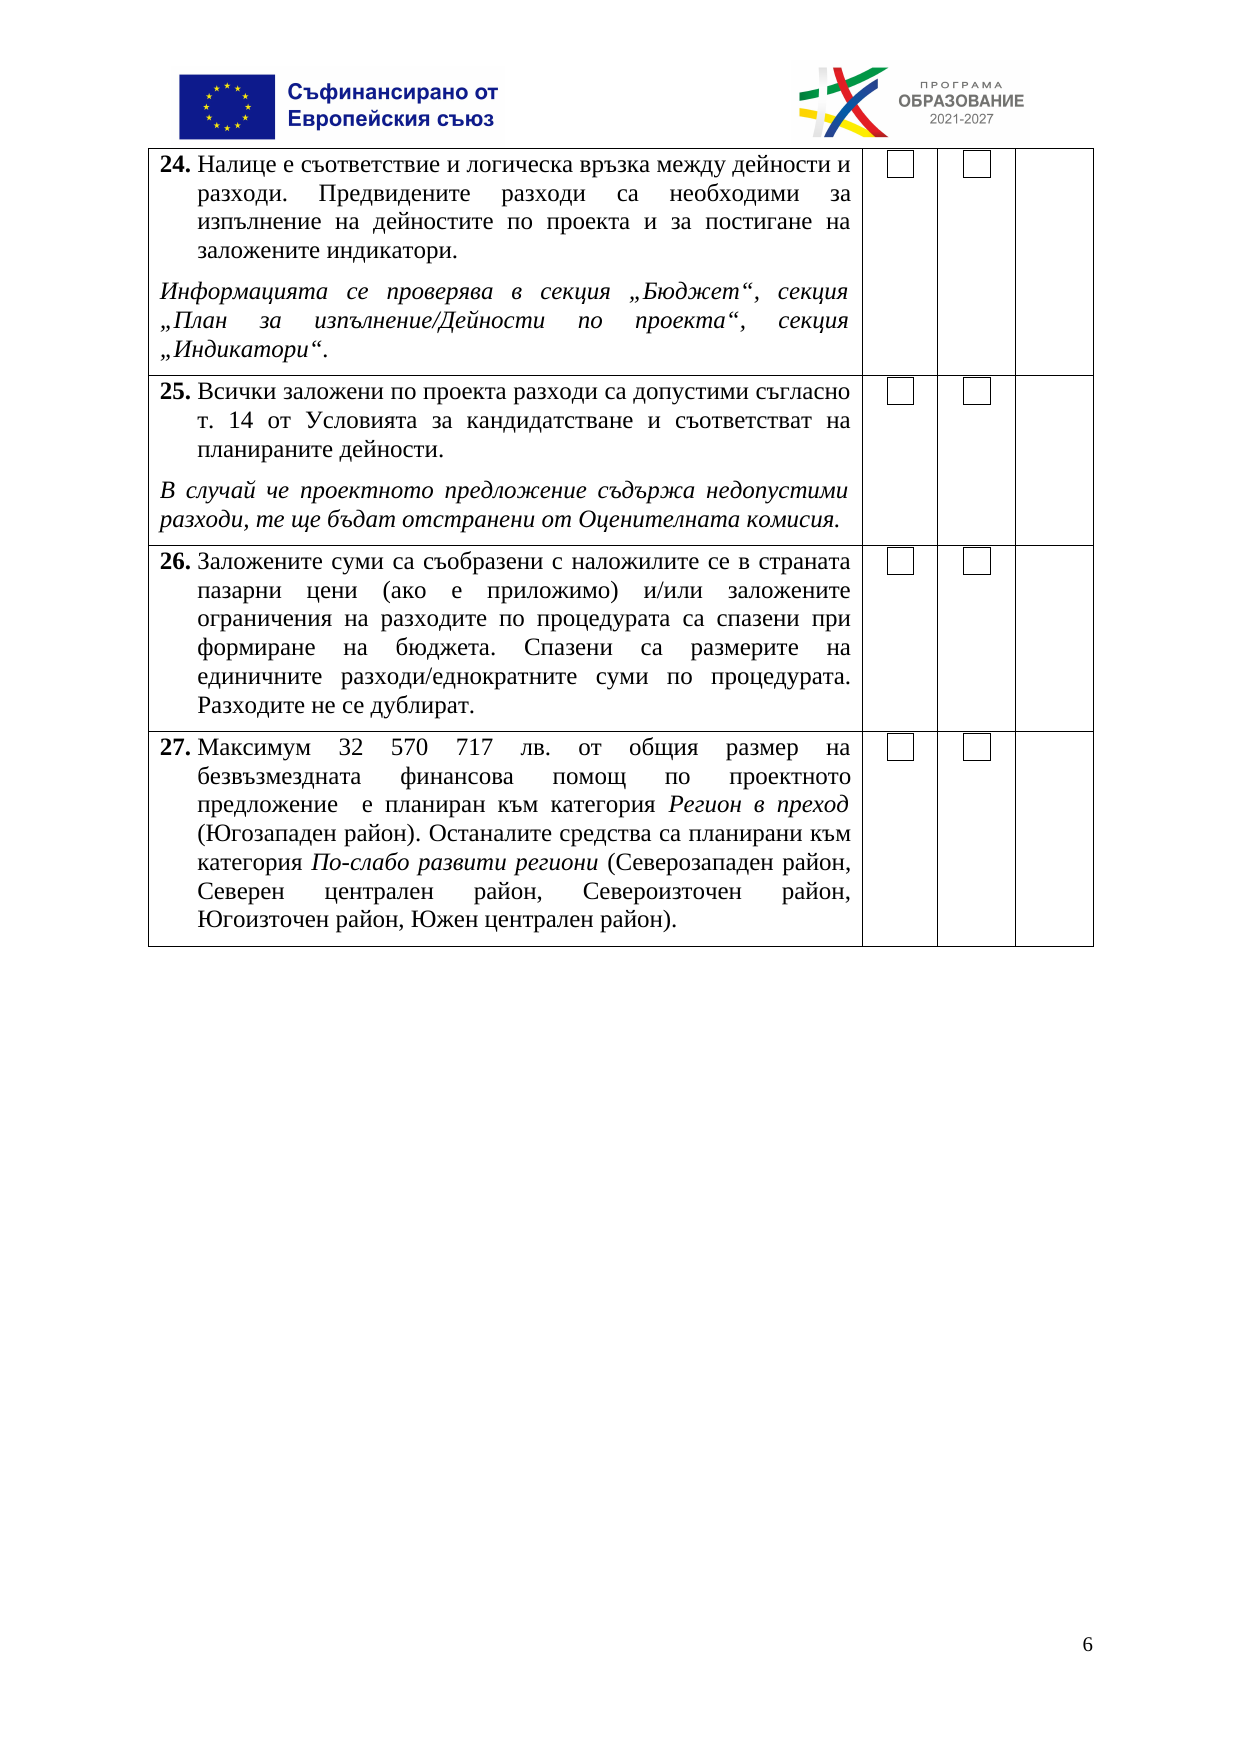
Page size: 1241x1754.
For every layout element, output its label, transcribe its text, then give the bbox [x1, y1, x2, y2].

table_cell [1016, 376, 1093, 545]
table_cell Заложените суми са съобразени с наложилите се в страната пазарни цени (ако е приложимо) и/или заложените ограничения на разходите по процедурата са спазени при формиране на бюджета. Спазени са размерите на единичните разходи/еднократните суми по процедурата. Разходите не се дублират. [149, 546, 862, 731]
table_cell [938, 732, 1015, 946]
table_cell [863, 376, 937, 545]
table_cell [938, 376, 1015, 545]
table_cell [863, 732, 937, 946]
table_cell Максимум 32 570 717 лв. от общия размер на безвъзмездната финансова помощ по проектното предложение е планиран към категория Регион в преход (Югозападен район). Останалите средства са планирани към категория По-слабо развити региони (Северозападен район, Северен централен район, Североизточен район, Югоизточен район, Южен централен район). [149, 732, 862, 946]
table_cell [863, 546, 937, 731]
table_cell [1016, 732, 1093, 946]
picture [171, 66, 506, 148]
table_cell [863, 149, 937, 375]
table_cell Налице е съответствие и логическа връзка между дейности и разходи. Предвидените разходи са необходими за изпълнение на дейностите по проекта и за постигане на заложените индикатори. Информацията се проверява в секция „Бюджет“, секция „План за изпълнение/Дейности по проекта“, секция „Индикатори“. [149, 149, 862, 375]
table_cell [938, 546, 1015, 731]
table_cell [1016, 149, 1093, 375]
table_cell [938, 149, 1015, 375]
picture [789, 60, 1031, 145]
table_cell [1016, 546, 1093, 731]
table_cell Всички заложени по проекта разходи са допустими съгласно т. 14 от Условията за кандидатстване и съответстват на планираните дейности. В случай че проектното предложение съдържа недопустими разходи, те ще бъдат отстранени от Оценителната комисия. [149, 376, 862, 545]
